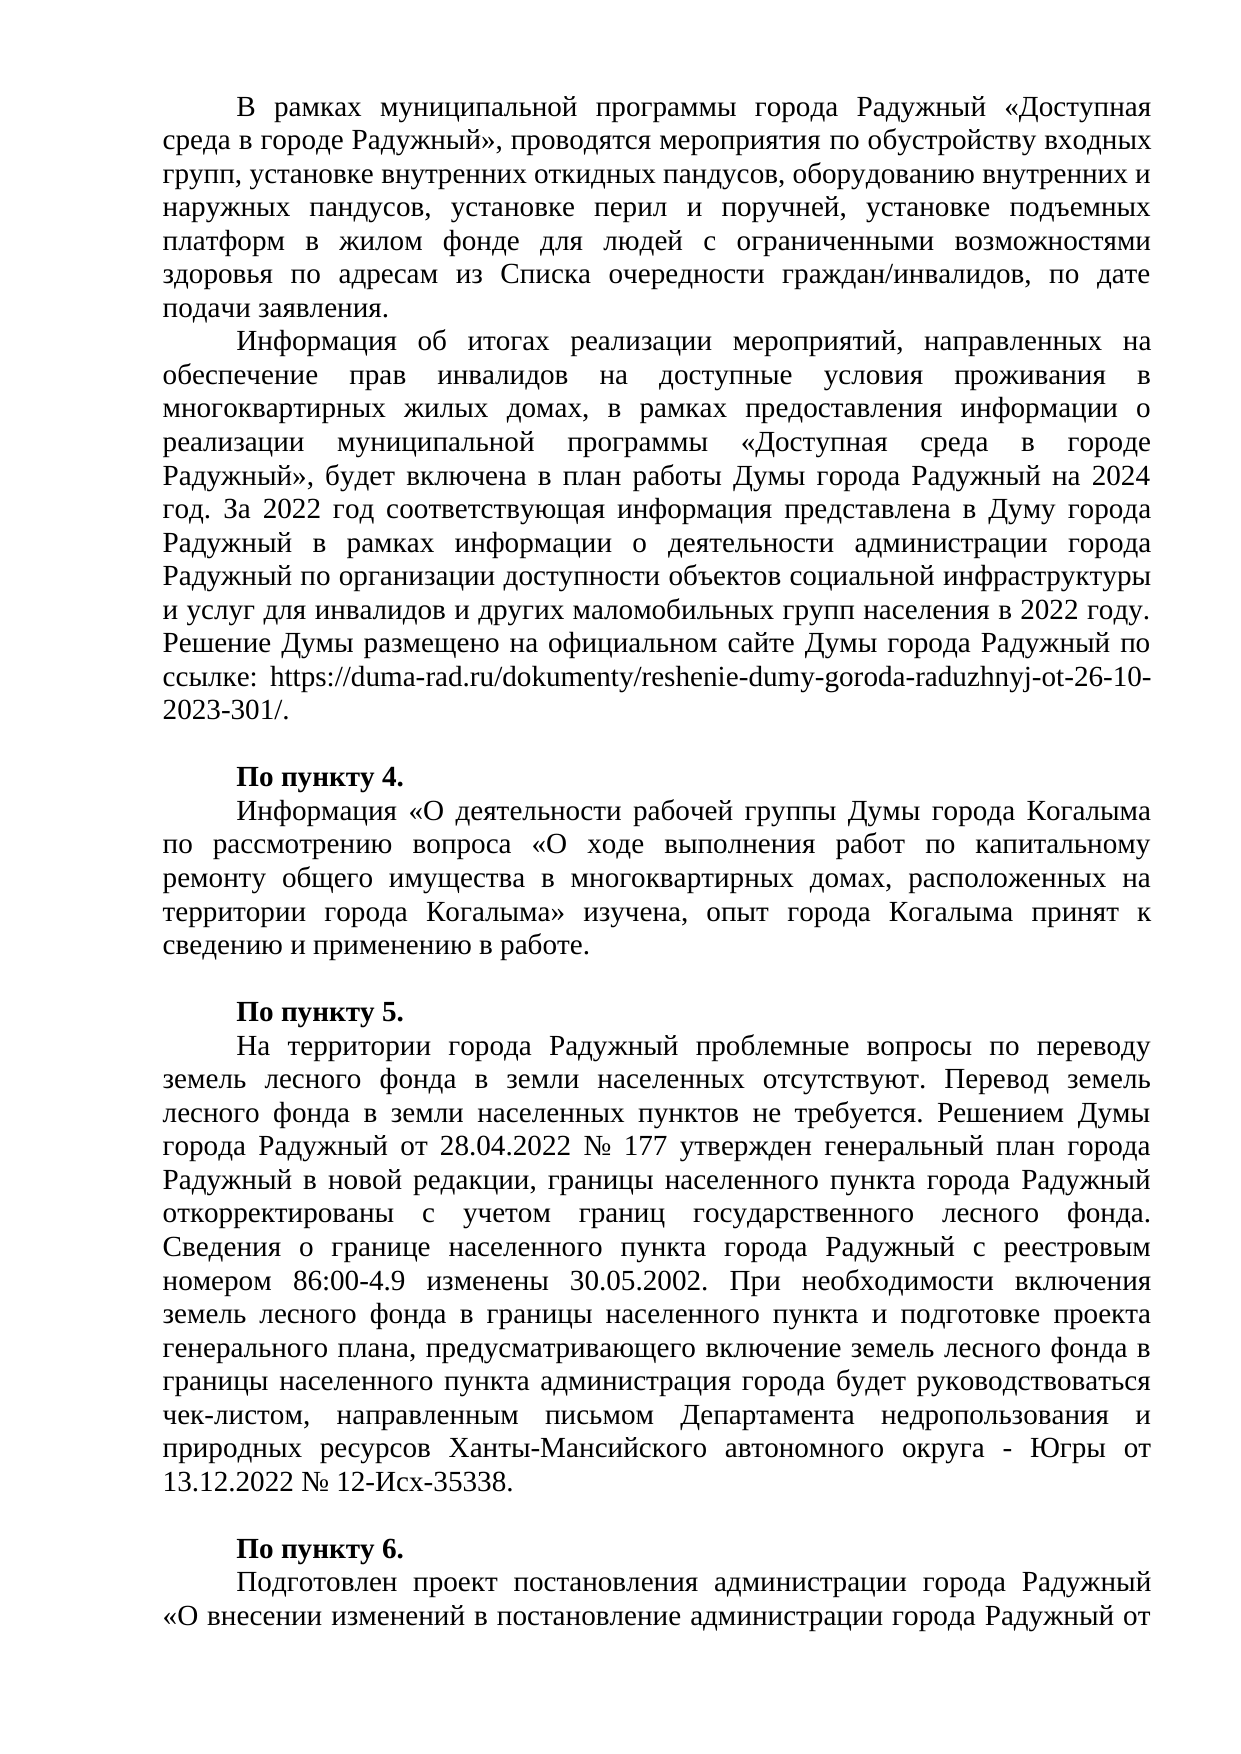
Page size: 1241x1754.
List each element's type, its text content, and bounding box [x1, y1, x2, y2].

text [162, 1564, 1152, 1632]
text На территории города Радужный проблемные вопросы по переводу земель лесного фонда в земли населенных отсутствуют. Перевод земель лесного фонда в земли населенных пунктов не требуется. Решением Думы города Радужный от 28.04.2022 № 177 утвержден генеральный план города Радужный в новой редакции, границы населенного пункта города Радужный откорректированы с учетом границ государственного лесного фонда. Сведения о границе населенного пункта города Радужный с реестровым номером 86:00-4.9 изменены 30.05.2002. При необходимости включения земель лесного фонда в границы населенного пункта и подготовке проекта генерального плана, предусматривающего включение земель лесного фонда в границы населенного пункта администрация города будет руководствоваться чек-листом, направленным письмом Департамента недропользования и природных ресурсов Ханты-Мансийского автономного округа - Югры от 13.12.2022 № 12-Исх-35338. [162, 1028, 1152, 1497]
text Информация «О деятельности рабочей группы Думы города Когалыма по рассмотрению вопроса «О ходе выполнения работ по капитальному ремонту общего имущества в многоквартирных домах, расположенных на территории города Когалыма» изучена, опыт города Когалыма принят к сведению и применению в работе. [162, 793, 1152, 961]
text В рамках муниципальной программы города Радужный «Доступная среда в городе Радужный», проводятся мероприятия по обустройству входных групп, установке внутренних откидных пандусов, оборудованию внутренних и наружных пандусов, установке перил и поручней, установке подъемных платформ в жилом фонде для людей с ограниченными возможностями здоровья по адресам из Списка очередности граждан/инвалидов, по дате подачи заявления. [162, 89, 1152, 323]
text По пункту 4. [162, 759, 1152, 793]
text По пункту 6. [162, 1531, 1152, 1564]
text По пункту 5. [162, 994, 1152, 1028]
text Информация об итогах реализации мероприятий, направленных на обеспечение прав инвалидов на доступные условия проживания в многоквартирных жилых домах, в рамках предоставления информации о реализации муниципальной программы «Доступная среда в городе Радужный», будет включена в план работы Думы города Радужный на 2024 год. За 2022 год соответствующая информация представлена в Думу города Радужный в рамках информации о деятельности администрации города Радужный по организации доступности объектов социальной инфраструктуры и услуг для инвалидов и других маломобильных групп населения в 2022 году. Решение Думы размещено на официальном сайте Думы города Радужный по ссылке: https://duma-rad.ru/dokumenty/reshenie-dumy-goroda-raduzhnyj-ot-26-10-2023-301/. [162, 323, 1152, 726]
